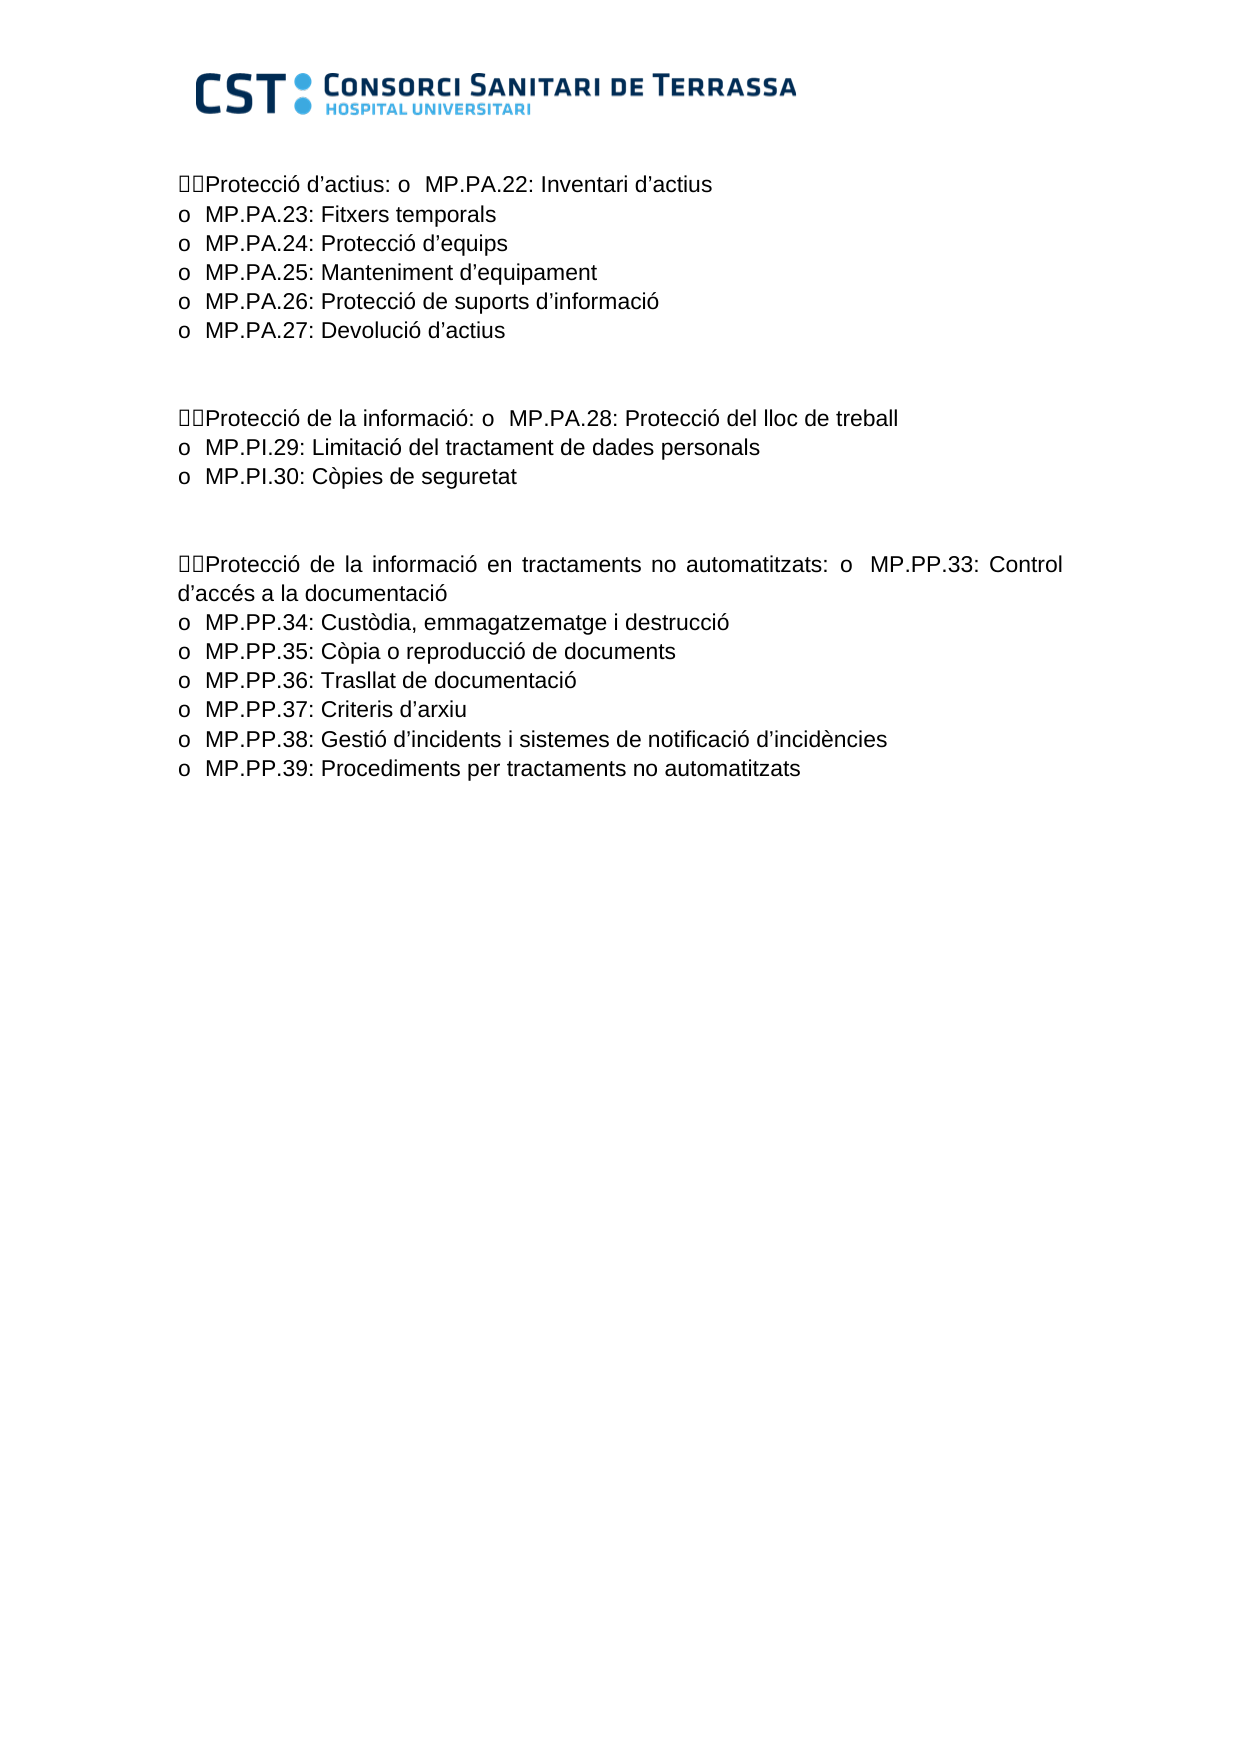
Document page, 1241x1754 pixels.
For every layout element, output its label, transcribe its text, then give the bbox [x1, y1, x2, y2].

text o MP.PA.24: Protecció d’equips [177, 228, 1063, 257]
text o MP.PI.30: Còpies de seguretat [177, 461, 1063, 490]
text Protecció d’actius: o MP.PA.22: Inventari d’actius [177, 169, 1063, 199]
text Protecció de la informació: o MP.PA.28: Protecció del lloc de treball [177, 403, 1063, 432]
text o MP.PP.34: Custòdia, emmagatzematge i destrucció [177, 607, 1063, 636]
text o MP.PP.38: Gestió d’incidents i sistemes de notificació d’incidències [177, 724, 1063, 753]
text o MP.PA.27: Devolució d’actius [177, 315, 1063, 344]
text o MP.PI.29: Limitació del tractament de dades personals [177, 432, 1063, 461]
text o MP.PP.39: Procediments per tractaments no automatitzats [177, 753, 1063, 782]
text o MP.PA.23: Fitxers temporals [177, 199, 1063, 228]
text o MP.PP.37: Criteris d’arxiu [177, 694, 1063, 724]
text o MP.PP.36: Trasllat de documentació [177, 665, 1063, 694]
text o MP.PP.35: Còpia o reproducció de documents [177, 636, 1063, 665]
text o MP.PA.26: Protecció de suports d’informació [177, 286, 1063, 315]
text o MP.PA.25: Manteniment d’equipament [177, 257, 1063, 286]
text Protecció de la informació en tractaments no automatitzats: o MP.PP.33: Control d’accés a la documentació [177, 549, 1063, 607]
